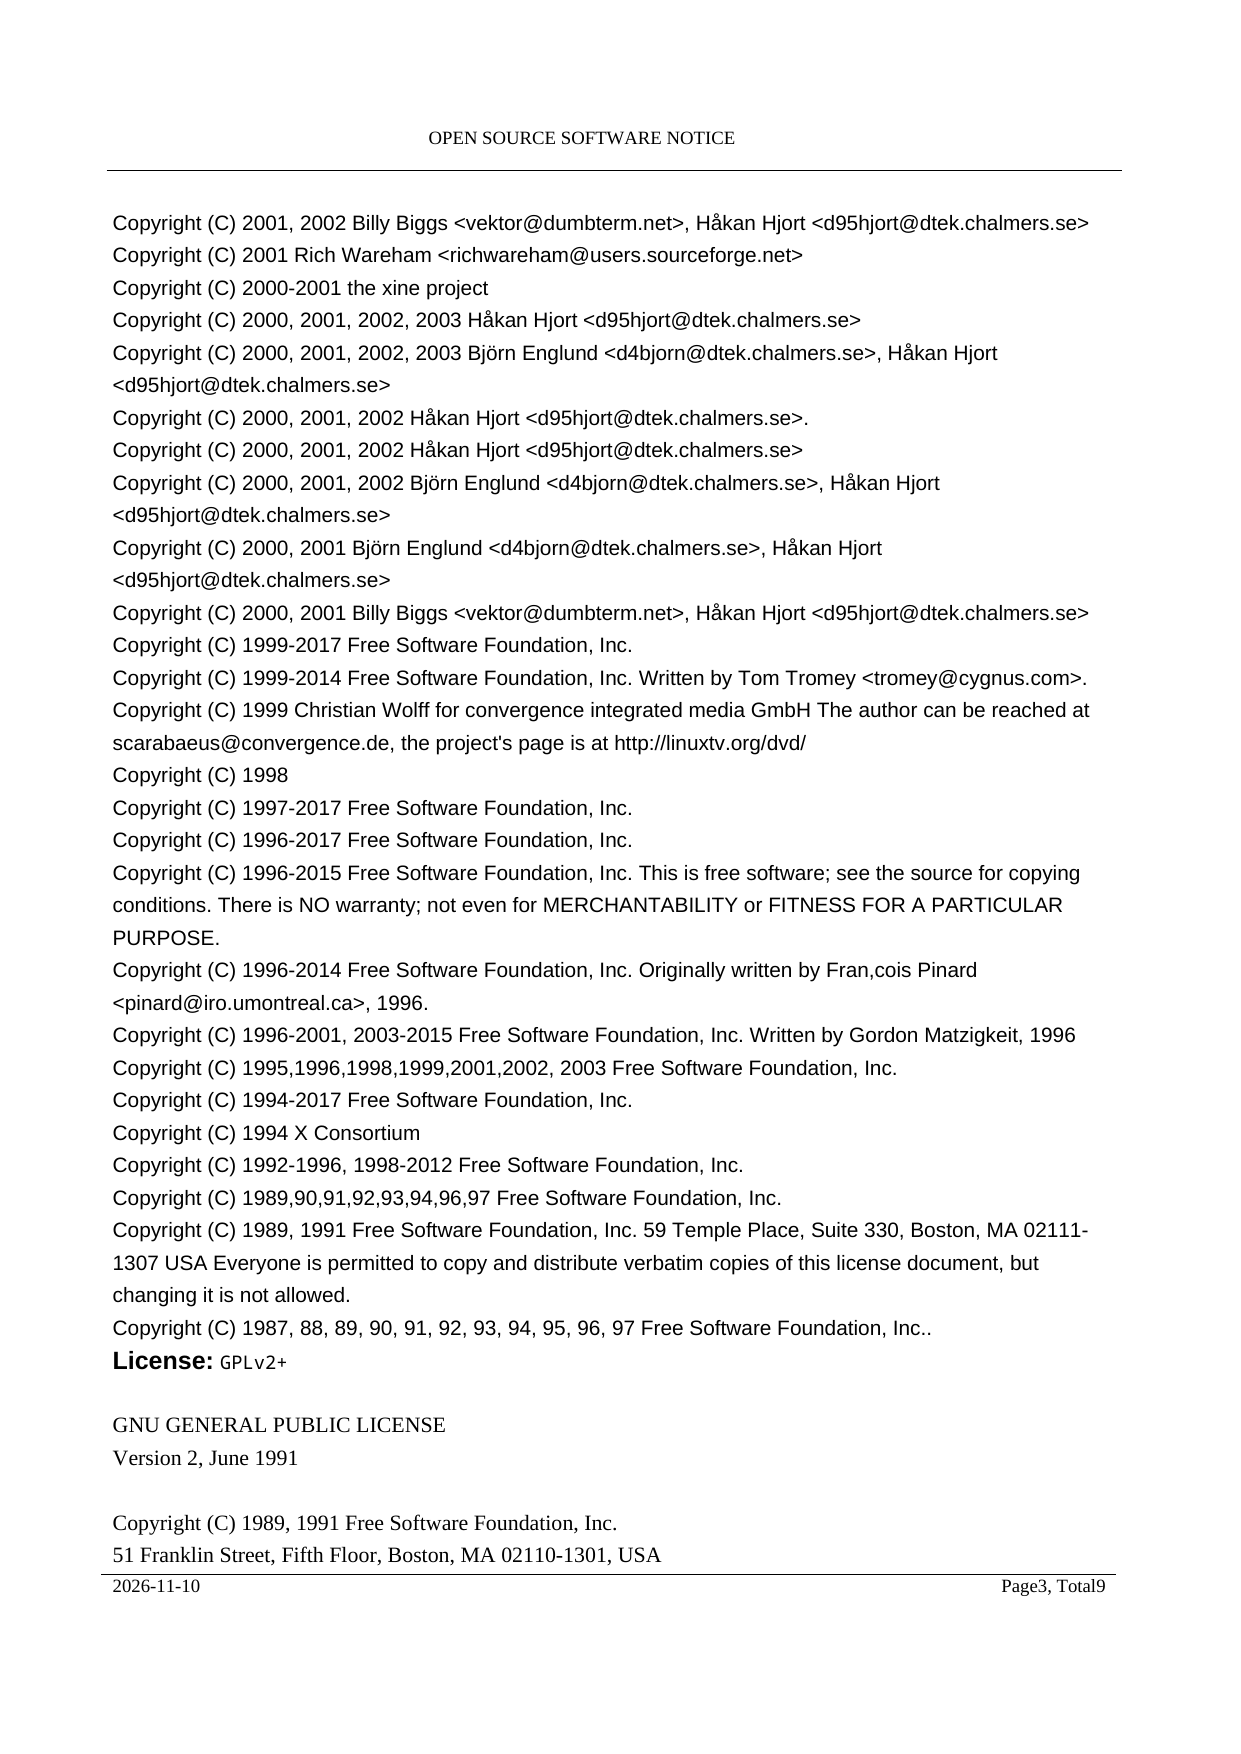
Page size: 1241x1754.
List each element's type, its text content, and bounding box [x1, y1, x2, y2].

text Copyright (C) 1997-2017 Free Software Foundation, Inc. [112, 791, 1128, 824]
text Copyright (C) 2000, 2001, 2002, 2003 Björn Englund <d4bjorn@dtek.chalmers.se>, Håkan Hjort <d95hjort@dtek.chalmers.se> [112, 336, 1128, 401]
text Copyright (C) 2000-2001 the xine project [112, 271, 1128, 304]
text Copyright (C) 2000, 2001 Björn Englund <d4bjorn@dtek.chalmers.se>, Håkan Hjort <d95hjort@dtek.chalmers.se> [112, 531, 1128, 596]
text Copyright (C) 1992-1996, 1998-2012 Free Software Foundation, Inc. [112, 1149, 1128, 1181]
text Copyright (C) 1995,1996,1998,1999,2001,2002, 2003 Free Software Foundation, Inc. [112, 1051, 1128, 1084]
text Copyright (C) 1994 X Consortium [112, 1116, 1128, 1149]
text Copyright (C) 1999-2014 Free Software Foundation, Inc. Written by Tom Tromey <tromey@cygnus.com>. [112, 661, 1128, 694]
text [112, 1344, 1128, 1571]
text Copyright (C) 2001, 2002 Billy Biggs <vektor@dumbterm.net>, Håkan Hjort <d95hjort@dtek.chalmers.se> [112, 206, 1128, 239]
text Copyright (C) 1998 [112, 759, 1128, 791]
text Copyright (C) 2000, 2001 Billy Biggs <vektor@dumbterm.net>, Håkan Hjort <d95hjort@dtek.chalmers.se> [112, 596, 1128, 629]
text Copyright (C) 1989,90,91,92,93,94,96,97 Free Software Foundation, Inc. [112, 1181, 1128, 1214]
text Copyright (C) 1996-2014 Free Software Foundation, Inc. Originally written by Fran,cois Pinard <pinard@iro.umontreal.ca>, 1996. [112, 954, 1128, 1019]
text Copyright (C) 2001 Rich Wareham <richwareham@users.sourceforge.net> [112, 239, 1128, 271]
text Copyright (C) 1994-2017 Free Software Foundation, Inc. [112, 1084, 1128, 1116]
text Copyright (C) 1999 Christian Wolff for convergence integrated media GmbH The author can be reached at scarabaeus@convergence.de, the project's page is at http://linuxtv.org/dvd/ [112, 694, 1128, 759]
text Copyright (C) 1989, 1991 Free Software Foundation, Inc. 59 Temple Place, Suite 330, Boston, MA 02111-1307 USA Everyone is permitted to copy and distribute verbatim copies of this license document, but changing it is not allowed. [112, 1214, 1128, 1311]
text Copyright (C) 2000, 2001, 2002, 2003 Håkan Hjort <d95hjort@dtek.chalmers.se> [112, 304, 1128, 336]
text Copyright (C) 2000, 2001, 2002 Håkan Hjort <d95hjort@dtek.chalmers.se>. [112, 401, 1128, 434]
text Copyright (C) 2000, 2001, 2002 Håkan Hjort <d95hjort@dtek.chalmers.se> [112, 434, 1128, 466]
text Copyright (C) 2000, 2001, 2002 Björn Englund <d4bjorn@dtek.chalmers.se>, Håkan Hjort <d95hjort@dtek.chalmers.se> [112, 466, 1128, 531]
text Copyright (C) 1996-2001, 2003-2015 Free Software Foundation, Inc. Written by Gordon Matzigkeit, 1996 [112, 1019, 1128, 1051]
text Copyright (C) 1999-2017 Free Software Foundation, Inc. [112, 629, 1128, 661]
text Copyright (C) 1996-2015 Free Software Foundation, Inc. This is free software; see the source for copying conditions. There is NO warranty; not even for MERCHANTABILITY or FITNESS FOR A PARTICULAR PURPOSE. [112, 856, 1128, 954]
text Copyright (C) 1996-2017 Free Software Foundation, Inc. [112, 824, 1128, 856]
text Copyright (C) 1987, 88, 89, 90, 91, 92, 93, 94, 95, 96, 97 Free Software Foundation, Inc.. [112, 1311, 1128, 1344]
